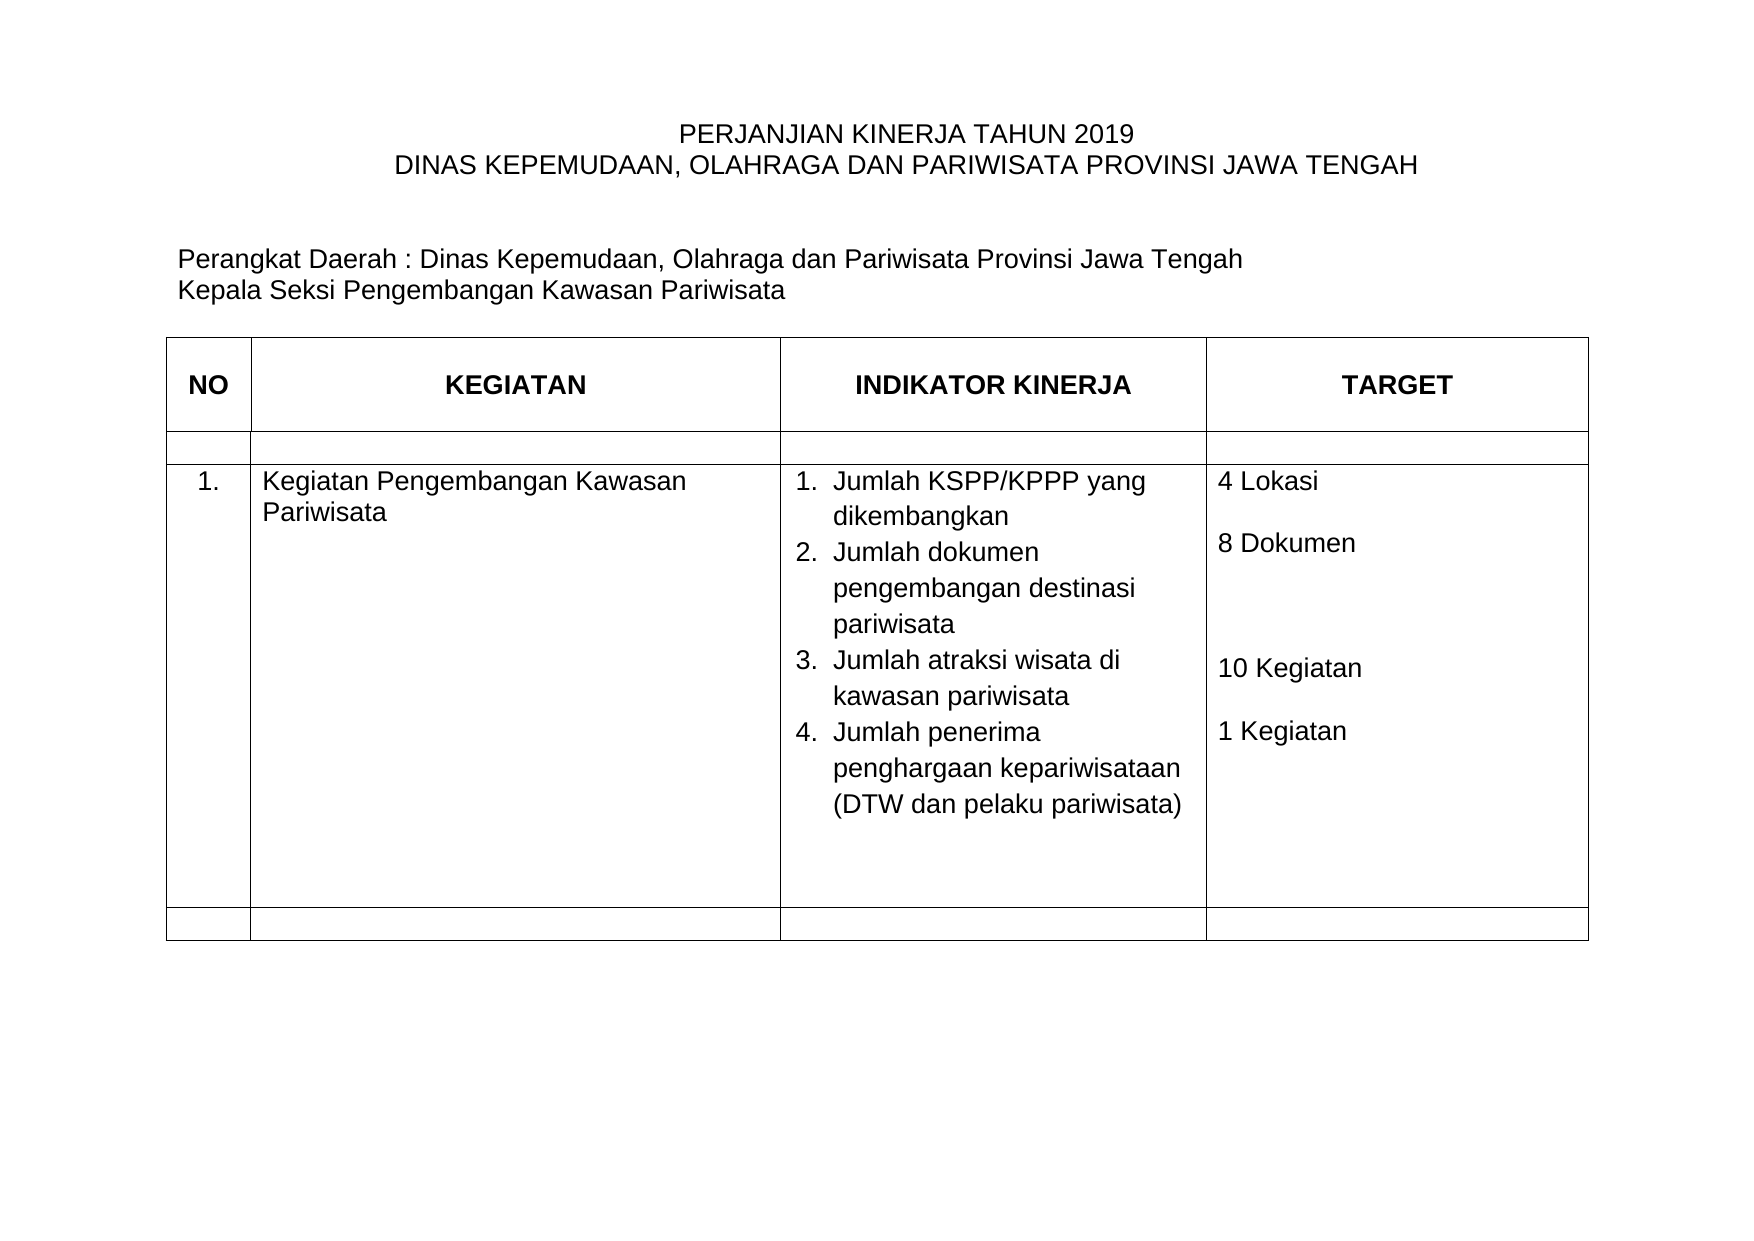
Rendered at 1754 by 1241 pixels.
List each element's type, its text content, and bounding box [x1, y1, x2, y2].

table_cell [167, 908, 250, 939]
table_cell [167, 432, 250, 463]
table_header INDIKATOR KINERJA [781, 338, 1206, 431]
text DINAS KEPEMUDAAN, OLAHRAGA DAN PARIWISATA PROVINSI JAWA TENGAH [177, 149, 1636, 181]
table_cell 4 Lokasi 8 Dokumen 10 Kegiatan 1 Kegiatan [1207, 465, 1588, 907]
text Kepala Seksi Pengembangan Kawasan Pariwisata [177, 274, 1636, 306]
text Perangkat Daerah : Dinas Kepemudaan, Olahraga dan Pariwisata Provinsi Jawa Tengah [177, 243, 1636, 274]
table_header KEGIATAN [252, 338, 780, 431]
table_header TARGET [1207, 338, 1588, 431]
table_cell [251, 908, 780, 939]
table_cell Kegiatan Pengembangan Kawasan Pariwisata [251, 465, 780, 907]
table_cell [1207, 908, 1588, 939]
table_cell [1207, 432, 1588, 463]
table_cell [781, 432, 1206, 463]
table_cell [781, 908, 1206, 939]
text PERJANJIAN KINERJA TAHUN 2019 [177, 118, 1636, 149]
table_header NO [167, 338, 251, 431]
table_cell [251, 432, 780, 463]
table_cell 1. [167, 465, 250, 907]
table_cell Jumlah KSPP/KPPP yang dikembangkan Jumlah dokumen pengembangan destinasi pariwisata Jumlah atraksi wisata di kawasan pariwisata Jumlah penerima penghargaan kepariwisataan (DTW dan pelaku pariwisata) [781, 465, 1206, 907]
